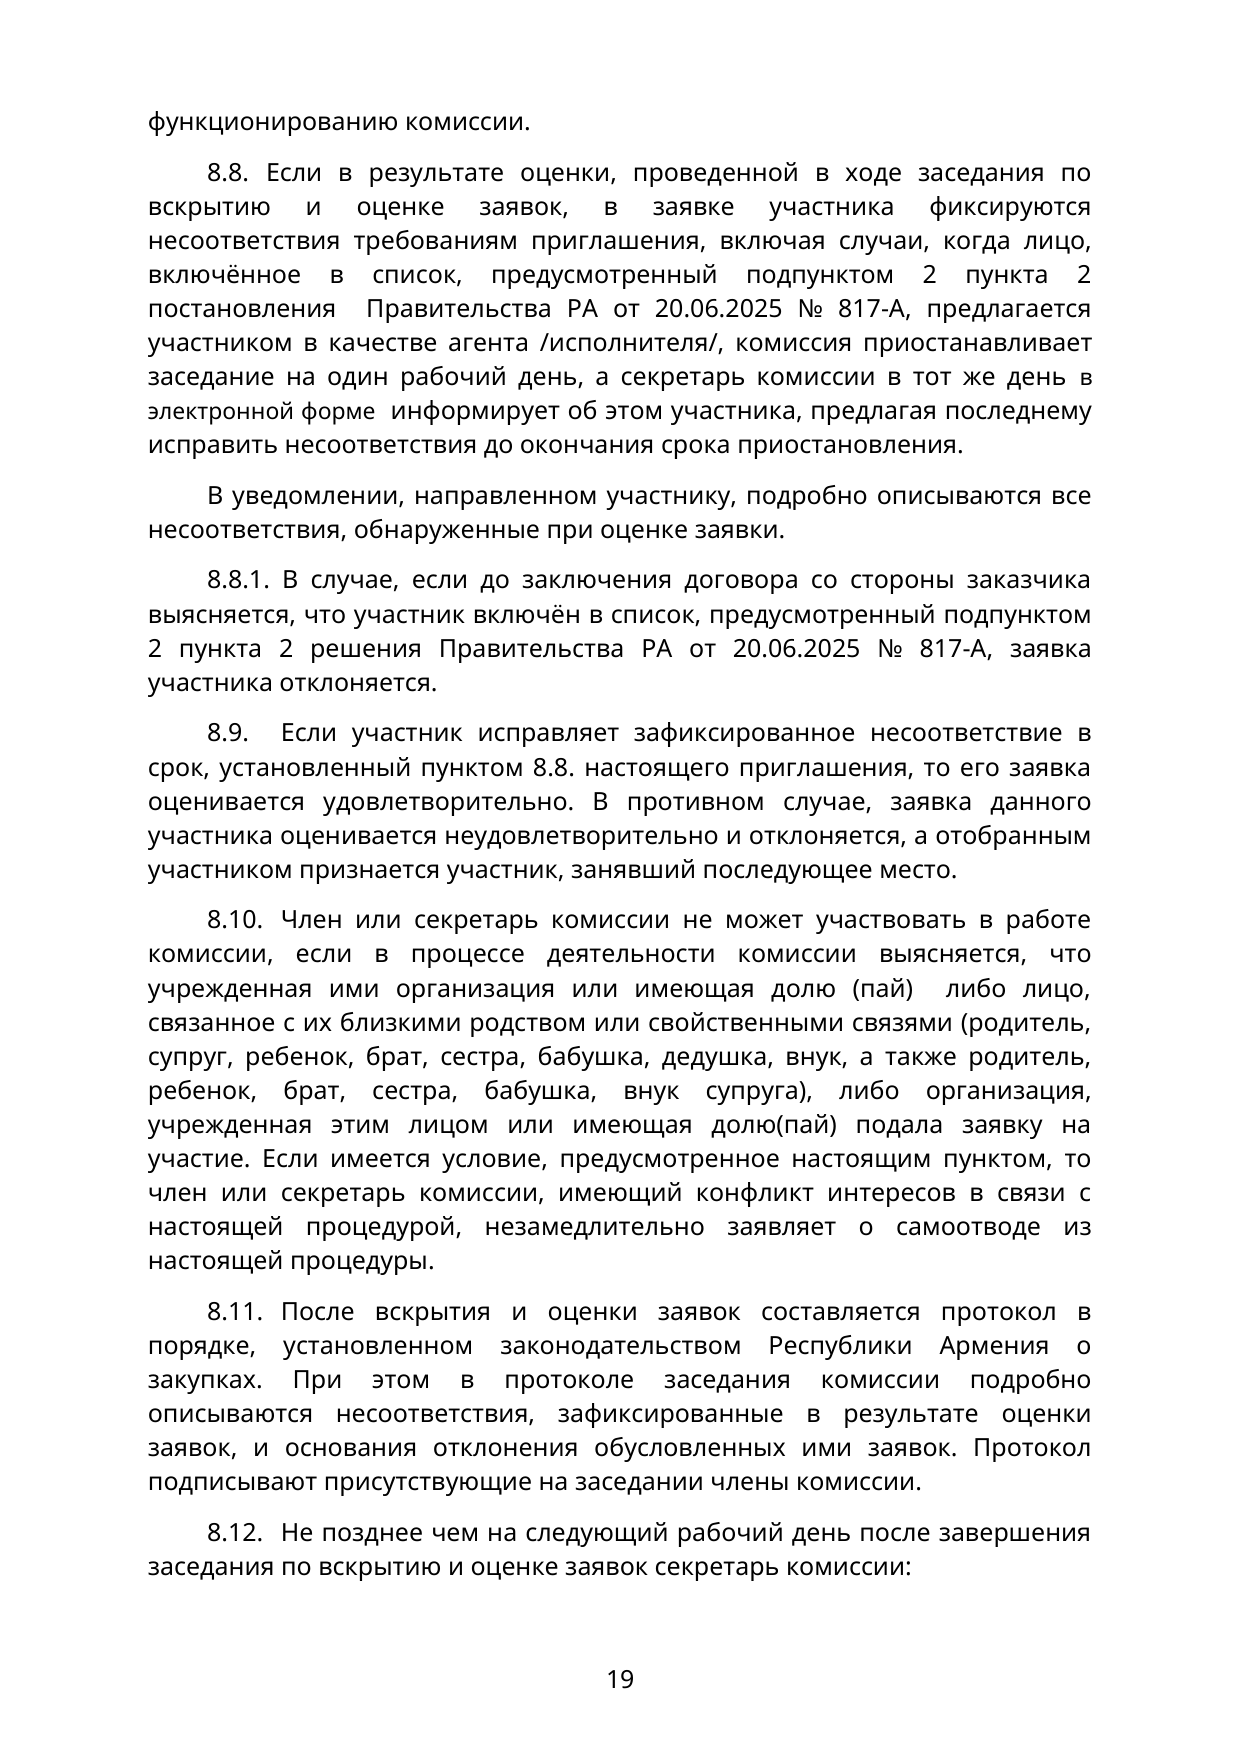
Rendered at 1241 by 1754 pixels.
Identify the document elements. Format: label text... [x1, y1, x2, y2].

text 8.10. Член или секретарь комиссии не может участвовать в работе комиссии, если в процессе деятельности комиссии выясняется, что учрежденная ими организация или имеющая долю (пай) либо лицо, связанное с их близкими родством или свойственными связями (родитель, супруг, ребенок, брат, сестра, бабушка, дедушка, внук, а также родитель, ребенок, брат, сестра, бабушка, внук супруга), либо организация, учрежденная этим лицом или имеющая долю(пай) подала заявку на участие. Если имеется условие, предусмотренное настоящим пунктом, то член или секретарь комиссии, имеющий конфликт интересов в связи с настоящей процедурой, незамедлительно заявляет о самоотводе из настоящей процедуры. [148, 902, 1092, 1277]
text 8.8.1. В случае, если до заключения договора со стороны заказчика выясняется, что участник включён в список, предусмотренный подпунктом 2 пункта 2 решения Правительства РА от 20.06.2025 № 817-А, заявка участника отклоняется. [148, 562, 1092, 698]
text 8.9. Если участник исправляет зафиксированное несоответствие в срок, установленный пунктом 8.8. настоящего приглашения, то его заявка оценивается удовлетворительно. В противном случае, заявка данного участника оценивается неудовлетворительно и отклоняется, а отобранным участником признается участник, занявший последующее место. [148, 715, 1092, 885]
text 8.12. Не позднее чем на следующий рабочий день после завершения заседания по вскрытию и оценке заявок секретарь комиссии: [148, 1514, 1092, 1583]
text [148, 103, 1092, 137]
text 8.8. Если в результате оценки, проведенной в ходе заседания по вскрытию и оценке заявок, в заявке участника фиксируются несоответствия требованиям приглашения, включая случаи, когда лицо, включённое в список, предусмотренный подпунктом 2 пункта 2 постановления Правительства РА от 20.06.2025 № 817-А, предлагается участником в качестве агента /исполнителя/, комиссия приостанавливает заседание на один рабочий день, а секретарь комиссии в тот же день в электронной форме информирует об этом участника, предлагая последнему исправить несоответствия до окончания срока приостановления. [148, 154, 1092, 461]
text В уведомлении, направленном участнику, подробно описываются все несоответствия, обнаруженные при оценке заявки. [148, 477, 1092, 546]
text 8.11. После вскрытия и оценки заявок составляется протокол в порядке, установленном законодательством Республики Армения о закупках. При этом в протоколе заседания комиссии подробно описываются несоответствия, зафиксированные в результате оценки заявок, и основания отклонения обусловленных ими заявок. Протокол подписывают присутствующие на заседании члены комиссии. [148, 1293, 1092, 1498]
